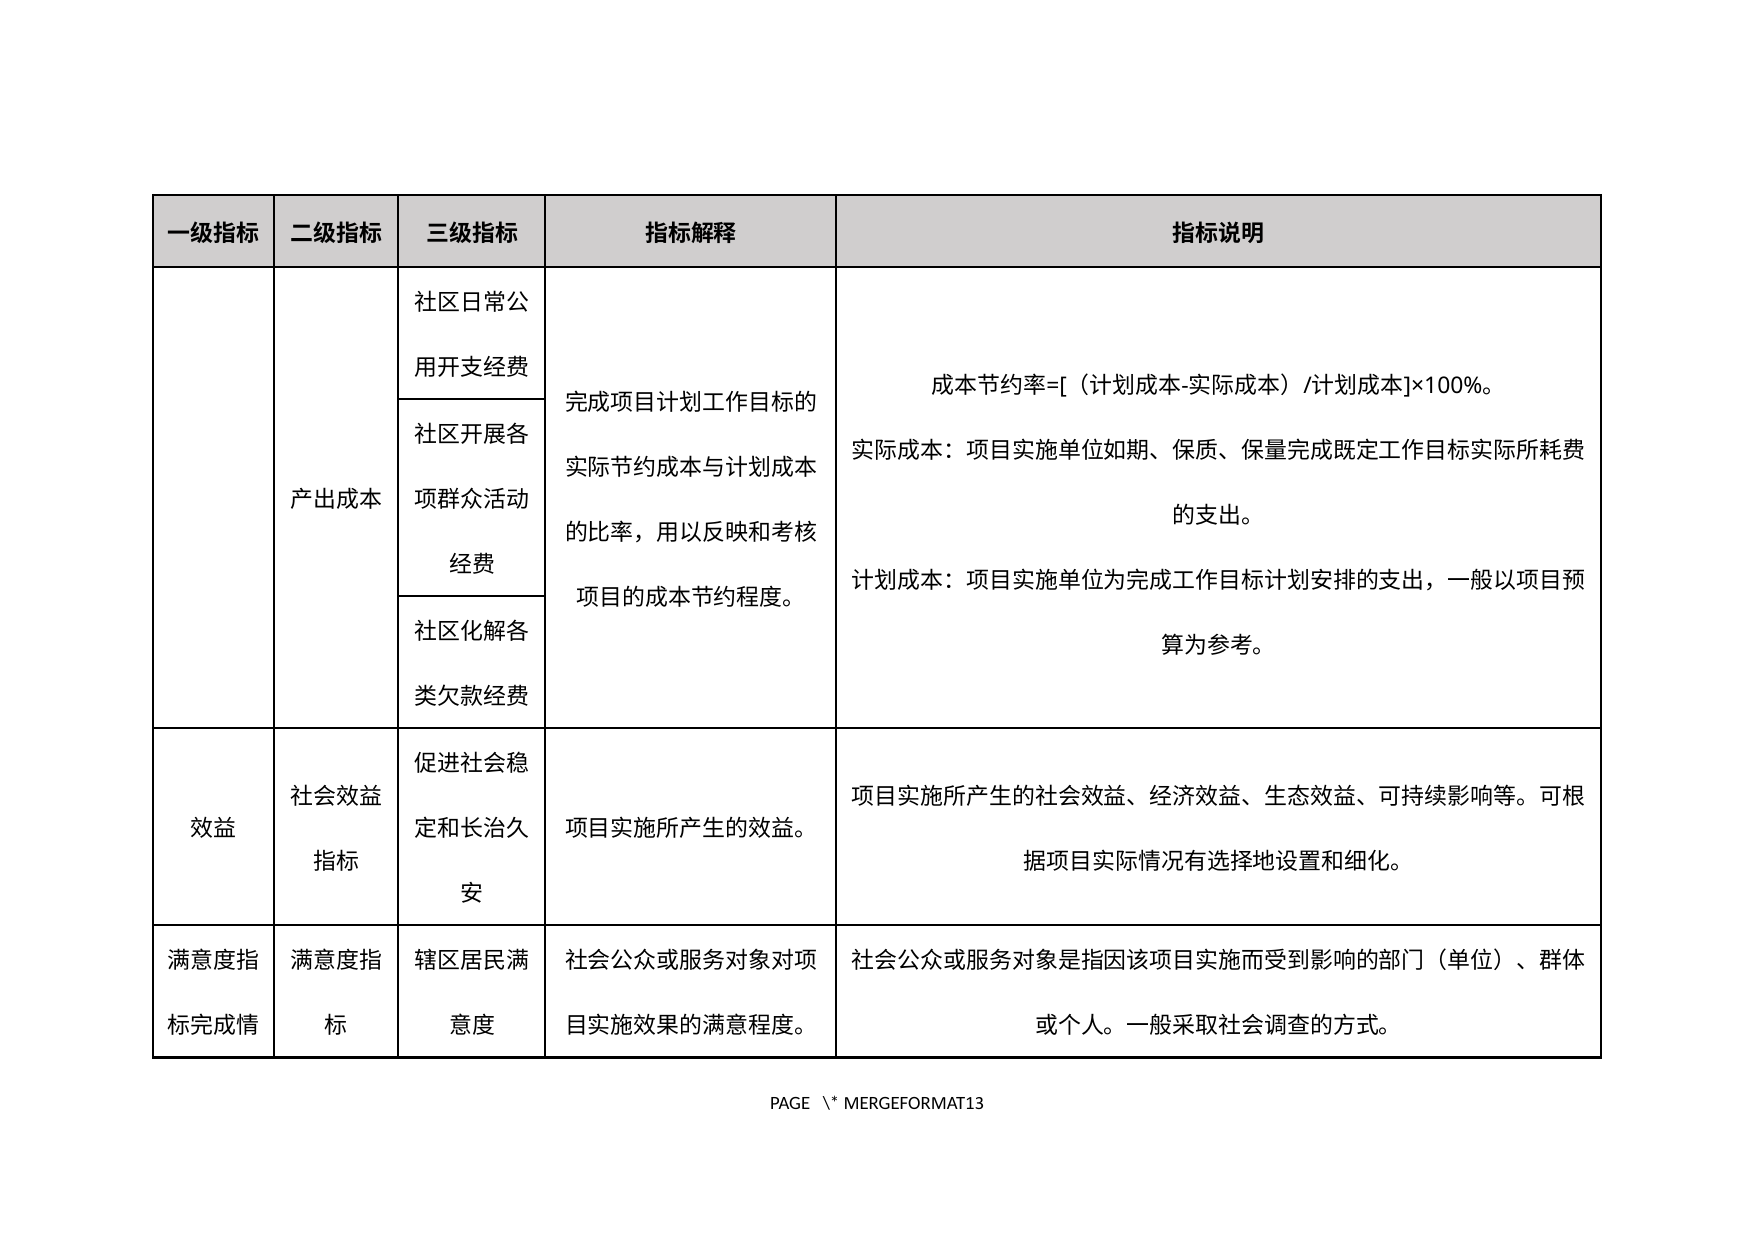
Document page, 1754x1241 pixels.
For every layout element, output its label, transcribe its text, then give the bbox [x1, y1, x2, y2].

table_header 指标说明 [837, 196, 1600, 266]
table_cell 满意度指标完成情况分析 [154, 926, 273, 1056]
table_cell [837, 926, 1600, 1056]
table_cell 社会效益指标 [275, 729, 397, 924]
table_cell 满意度指标 [275, 926, 397, 1056]
table_cell 完成项目计划工作目标的实际节约成本与计划成本的比率，用以反映和考核项目的成本节约程度。 [546, 268, 835, 727]
table_cell 促进社会稳定和长治久安 [399, 729, 544, 924]
table_cell 项目实施所产生的社会效益、经济效益、生态效益、可持续影响等。可根据项目实际情况有选择地设置和细化。 [837, 729, 1600, 924]
table_header 二级指标 [275, 196, 397, 266]
table_header 一级指标 [154, 196, 273, 266]
table_cell 社区开展各项群众活动经费 [399, 400, 544, 595]
table_header 三级指标 [399, 196, 544, 266]
table_cell 产出成本 [275, 268, 397, 727]
table_cell 效益 [154, 729, 273, 924]
table_cell 成本节约率=[（计划成本-实际成本）/计划成本]×100%。 实际成本：项目实施单位如期、保质、保量完成既定工作目标实际所耗费的支出。 计划成本：项目实施单位为完成工作目标计划安排的支出，一般以项目预算为参考。 [837, 268, 1600, 727]
table_cell 社区化解各类欠款经费 [399, 597, 544, 727]
table_cell 辖区居民满意度 [399, 926, 544, 1056]
table_cell 社区日常公用开支经费 [399, 268, 544, 398]
table_cell 项目实施所产生的效益。 [546, 729, 835, 924]
table_cell 社会公众或服务对象对项目实施效果的满意程度。 [546, 926, 835, 1056]
table_header 指标解释 [546, 196, 835, 266]
